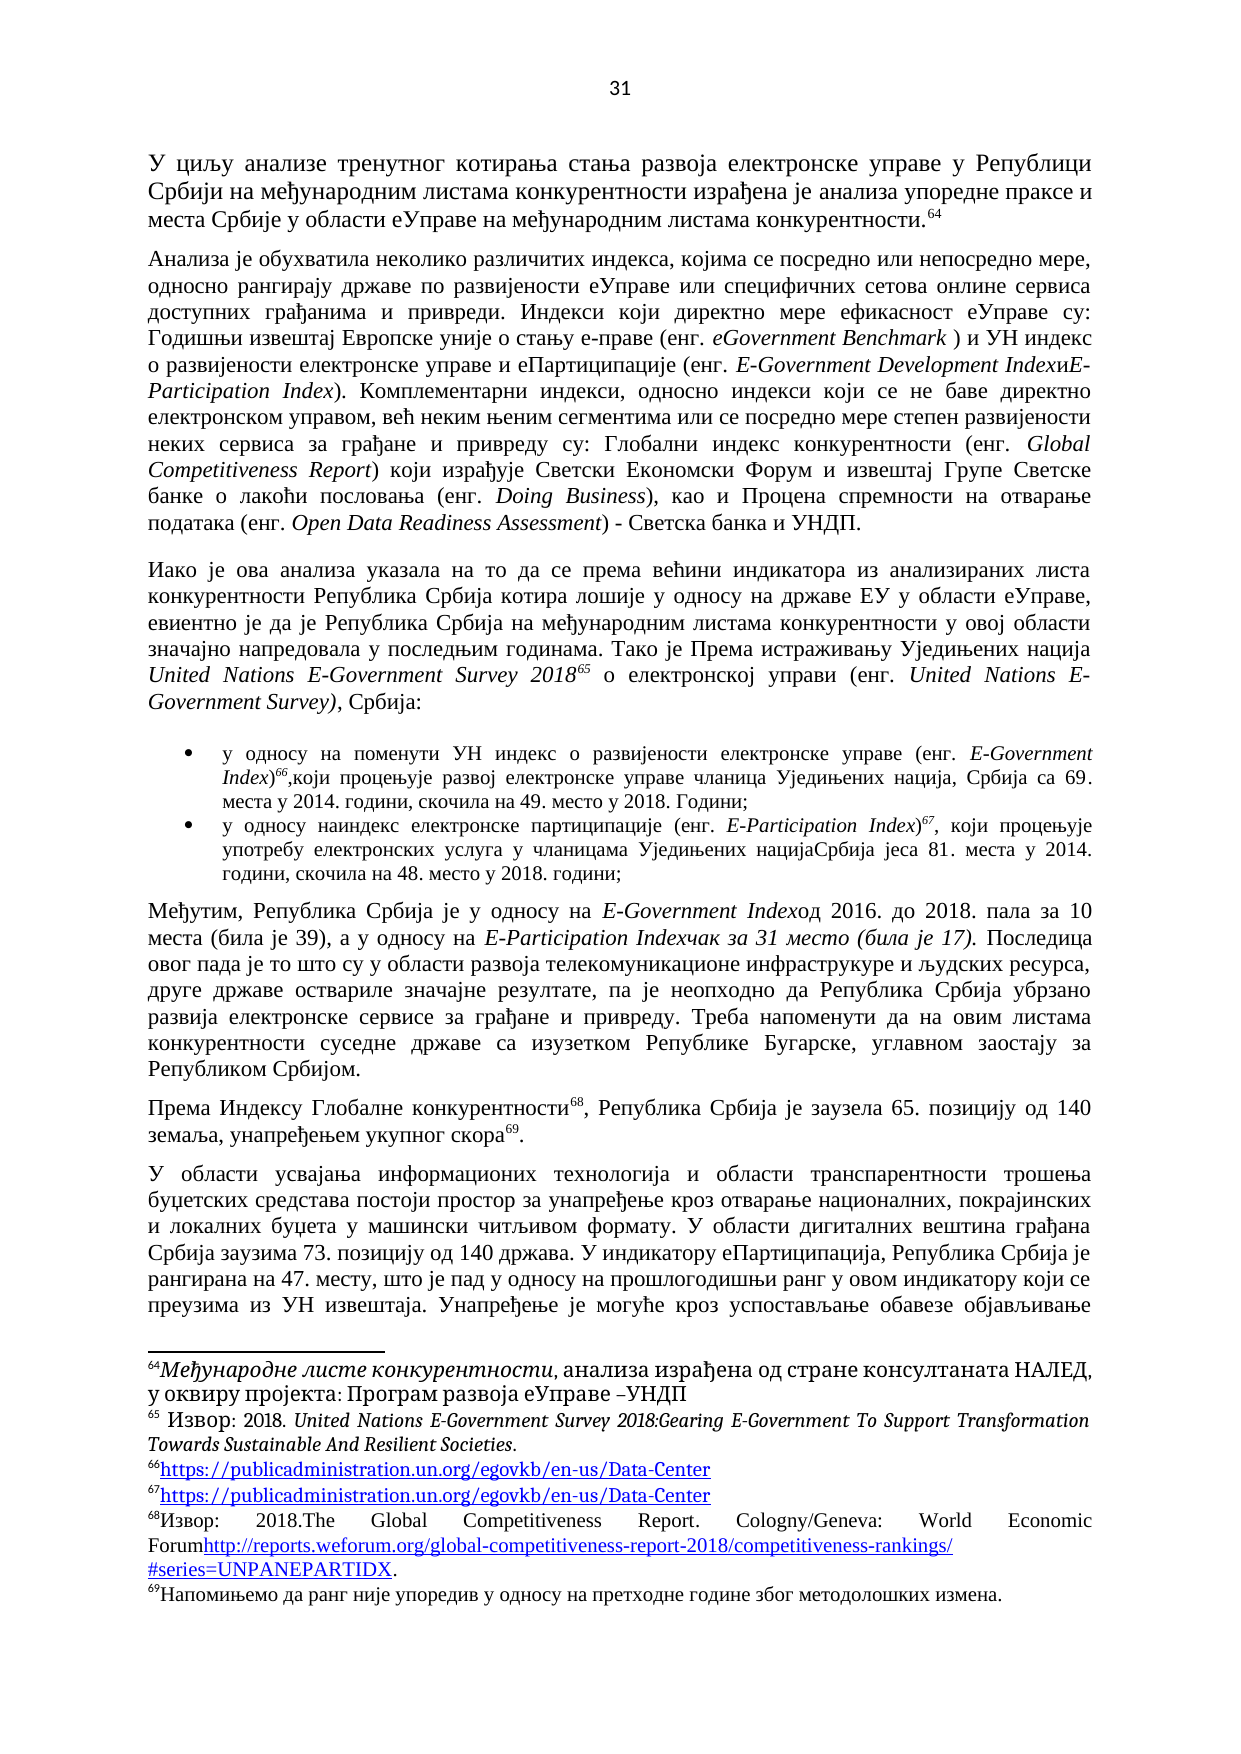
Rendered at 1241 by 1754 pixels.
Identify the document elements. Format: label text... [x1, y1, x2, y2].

list у односу наиндекс електронске партиципације (енг. E-Participation Index), који процењује употребу електронских услуга у чланицама Уједињених нацијаСрбија јеса 81. места у 2014. години, скочила на 48. место у 2018. години; [185, 813, 1092, 885]
text Међутим, Република Србија је у односу на E-Government Indexод 2016. до 2018. пала за 10 места (била је 39), а у односу на E-Participation Indexчак за 31 место (била је 17). Последица овог пада је то што су у области развоја телекомуникационе инфраструкуре и људских ресурса, друге државе оствариле значајне резултате, па је неопходно да Република Србија убрзано развија електронске сервисе за грађане и привреду. Треба напоменути да на овим листама конкурентности суседне државе са изузетком Републике Бугарске, углавном заостају за Републиком Србијом. [148, 897, 1092, 1082]
text У циљу анализе тренутног котирања стања развоја електронске управе у Републици Србији на међународним листама конкурентности израђена је анализа упоредне праксе и места Србије у области еУправе на међународним листама конкурентности. [148, 148, 1092, 233]
text Анализа је обухватила неколико различитих индекса, којима се посредно или непосредно мере, односно рангирају државе по развијености еУправе или специфичних сетова онлине сервиса доступних грађанима и привреди. Индекси који директно мере ефикасност еУправе су: Годишњи извештај Европске уније о стању е-праве (енг. eGovernment Benchmark ) и УН индекс о развијености електронске управе и еПартиципације (енг. E-Government Development IndexиE-Participation Index). Комплементарни индекси, односно индекси који се не баве директно електронском управом, већ неким њеним сегментима или се посредно мере степен развијености неких сервиса за грађане и привреду су: Глобални индекс конкурентности (енг. Global Competitiveness Report) који израђује Светски Економски Форум и извештај Групе Светске банке о лакоћи пословања (енг. Doing Business), као и Процена спремности на отварање података (енг. Open Data Readiness Assessment) - Светска банка и УНДП. [148, 245, 1092, 535]
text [148, 1159, 1092, 1318]
text Према Индексу Глобалне конкурентности, Република Србија је заузела 65. позицију од 140 земаља, унапређењем укупног скора. [148, 1094, 1092, 1147]
text Иако је ова анализа указала на то да се према већини индикатора из анализираних листа конкурентности Република Србија котира лошије у односу на државе ЕУ у области еУправе, евиентно је да је Република Србија на међународним листама конкурентности у овој области значајно напредовала у последњим годинама. Тако је Према истраживању Уједињених нација United Nations E-Government Survey 2018 о електронској управи (енг. United Nations E-Government Survey), Србија: [148, 556, 1092, 714]
list у односу на поменути УН индекс о развијености електронске управе (енг. E-Government Index),који процењује развој електронске управе чланица Уједињених нација, Србија са 69. места у 2014. години, скочила на 49. место у 2018. Години; [185, 741, 1092, 813]
